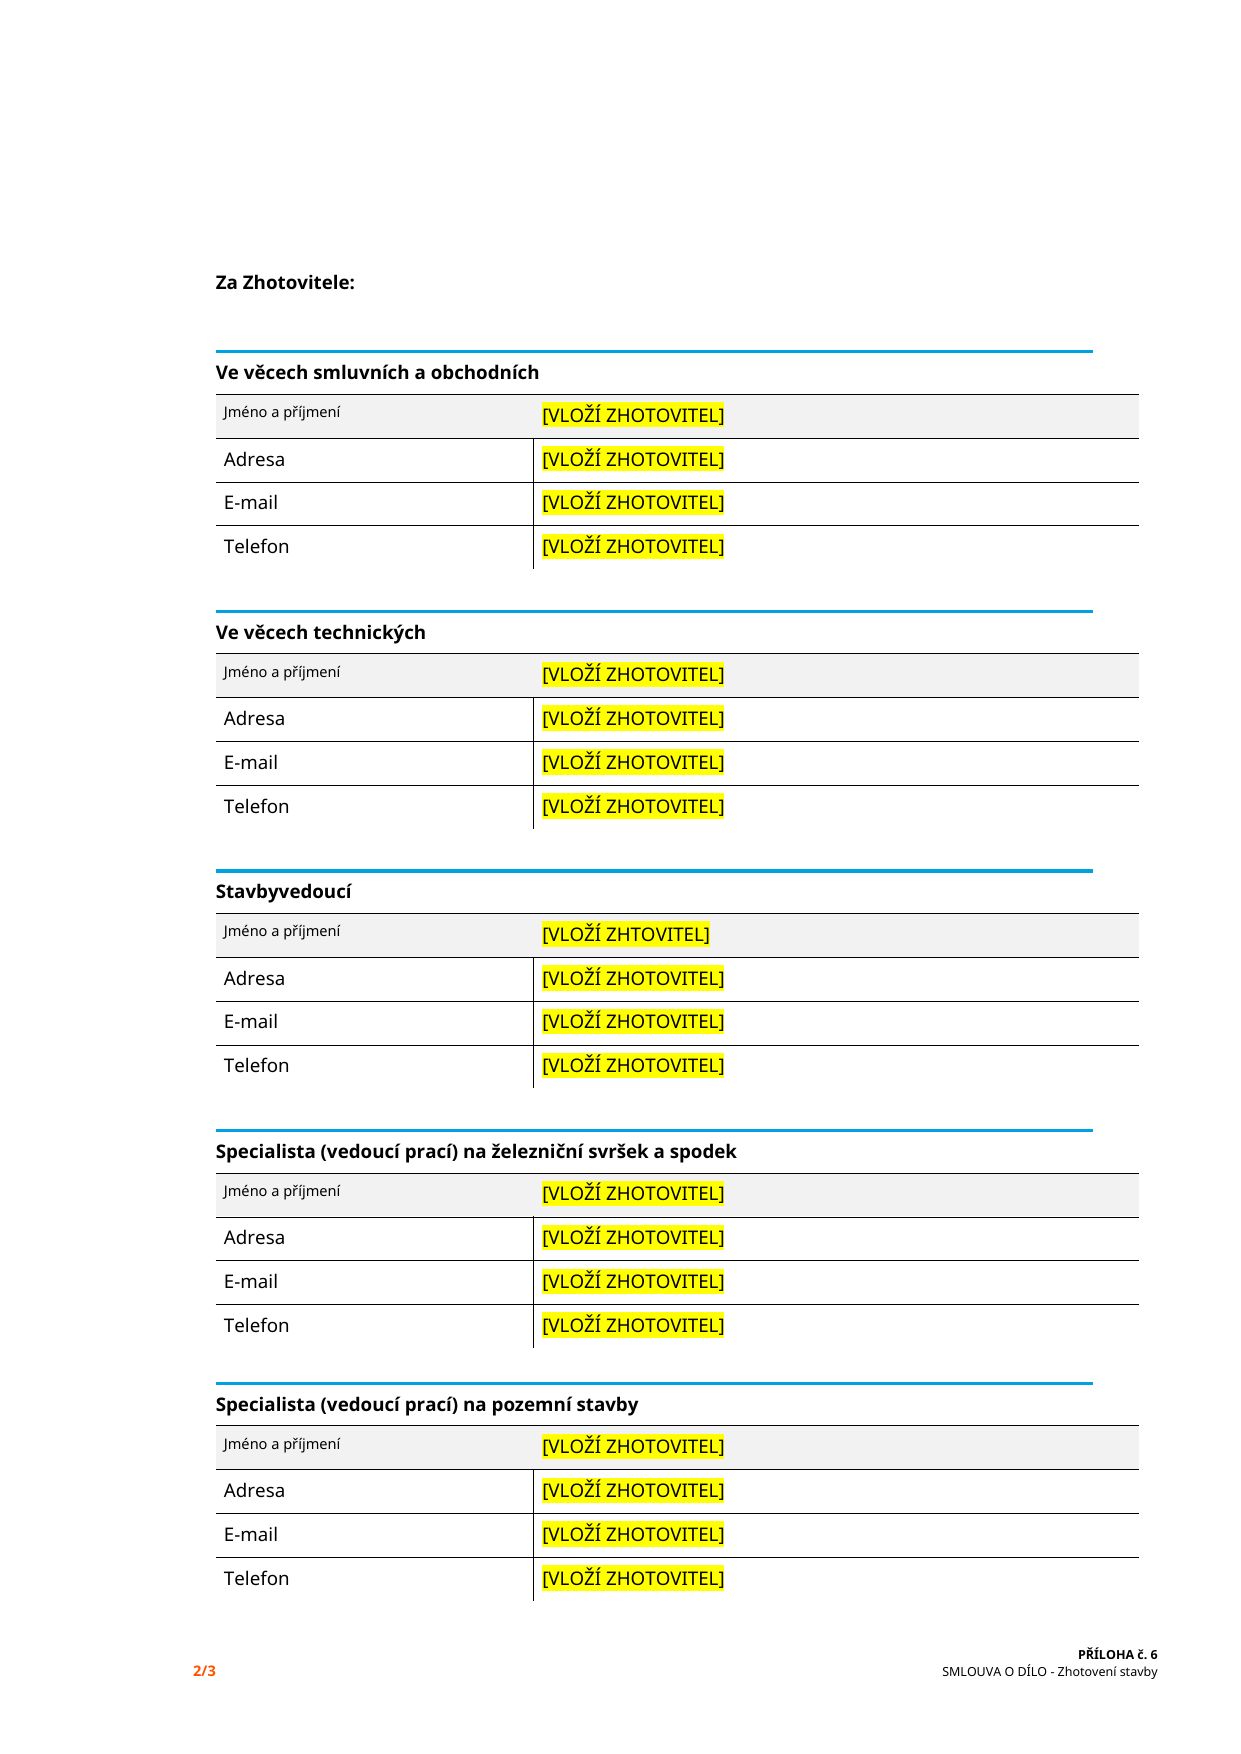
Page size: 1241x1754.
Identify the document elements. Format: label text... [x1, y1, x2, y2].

table_cell Adresa [216, 958, 533, 1001]
table_header Jméno a příjmení [216, 1174, 534, 1216]
text Specialista (vedoucí prací) na železniční svršek a spodek [216, 1132, 1093, 1164]
table_cell Telefon [216, 1558, 533, 1601]
text Stavbyvedoucí [216, 873, 1093, 904]
table_cell Telefon [216, 526, 533, 569]
table_cell [VLOŽÍ ZHOTOVITEL] [534, 698, 1139, 741]
text Ve věcech technických [216, 613, 1093, 644]
table_cell [VLOŽÍ ZHOTOVITEL] [534, 786, 1139, 829]
table_cell Telefon [216, 1046, 533, 1088]
table_cell Adresa [216, 698, 533, 741]
table_cell E-mail [216, 1002, 533, 1044]
table_cell [VLOŽÍ ZHOTOVITEL] [534, 742, 1139, 785]
table_cell [VLOŽÍ ZHOTOVITEL] [534, 1002, 1139, 1044]
table_cell [VLOŽÍ ZHOTOVITEL] [534, 483, 1139, 525]
table_cell [VLOŽÍ ZHOTOVITEL] [534, 958, 1139, 1001]
table_cell E-mail [216, 483, 533, 525]
table_cell E-mail [216, 742, 533, 785]
table_cell [VLOŽÍ ZHOTOVITEL] [534, 1470, 1139, 1513]
table_cell [VLOŽÍ ZHOTOVITEL] [534, 1514, 1139, 1557]
table_cell Adresa [216, 1470, 533, 1513]
table_header [VLOŽÍ ZHOTOVITEL] [534, 654, 1139, 697]
text Ve věcech smluvních a obchodních [216, 353, 1093, 385]
table_cell [VLOŽÍ ZHOTOVITEL] [534, 439, 1139, 481]
table_cell E-mail [216, 1261, 533, 1304]
table_cell Telefon [216, 786, 533, 829]
text Za Zhotovitele: [216, 269, 1093, 294]
text Specialista (vedoucí prací) na pozemní stavby [216, 1385, 1093, 1417]
table_header Jméno a příjmení [216, 914, 534, 957]
table_header [VLOŽÍ ZHOTOVITEL] [534, 395, 1139, 438]
table_cell Adresa [216, 439, 533, 481]
table_cell [VLOŽÍ ZHOTOVITEL] [534, 1046, 1139, 1088]
table_header Jméno a příjmení [216, 395, 534, 438]
table_header [VLOŽÍ ZHOTOVITEL] [534, 1174, 1139, 1216]
table_cell [VLOŽÍ ZHOTOVITEL] [534, 1558, 1139, 1601]
table_cell [VLOŽÍ ZHOTOVITEL] [534, 526, 1139, 569]
table_cell [VLOŽÍ ZHOTOVITEL] [534, 1305, 1139, 1348]
table_header [VLOŽÍ ZHOTOVITEL] [534, 1426, 1139, 1469]
table_header Jméno a příjmení [216, 654, 534, 697]
table_cell Adresa [216, 1218, 533, 1260]
table_header Jméno a příjmení [216, 1426, 534, 1469]
table_cell Telefon [216, 1305, 533, 1348]
table_header [VLOŽÍ ZHTOVITEL] [534, 914, 1139, 957]
table_cell [VLOŽÍ ZHOTOVITEL] [534, 1218, 1139, 1260]
table_cell E-mail [216, 1514, 533, 1557]
table_cell [VLOŽÍ ZHOTOVITEL] [534, 1261, 1139, 1304]
